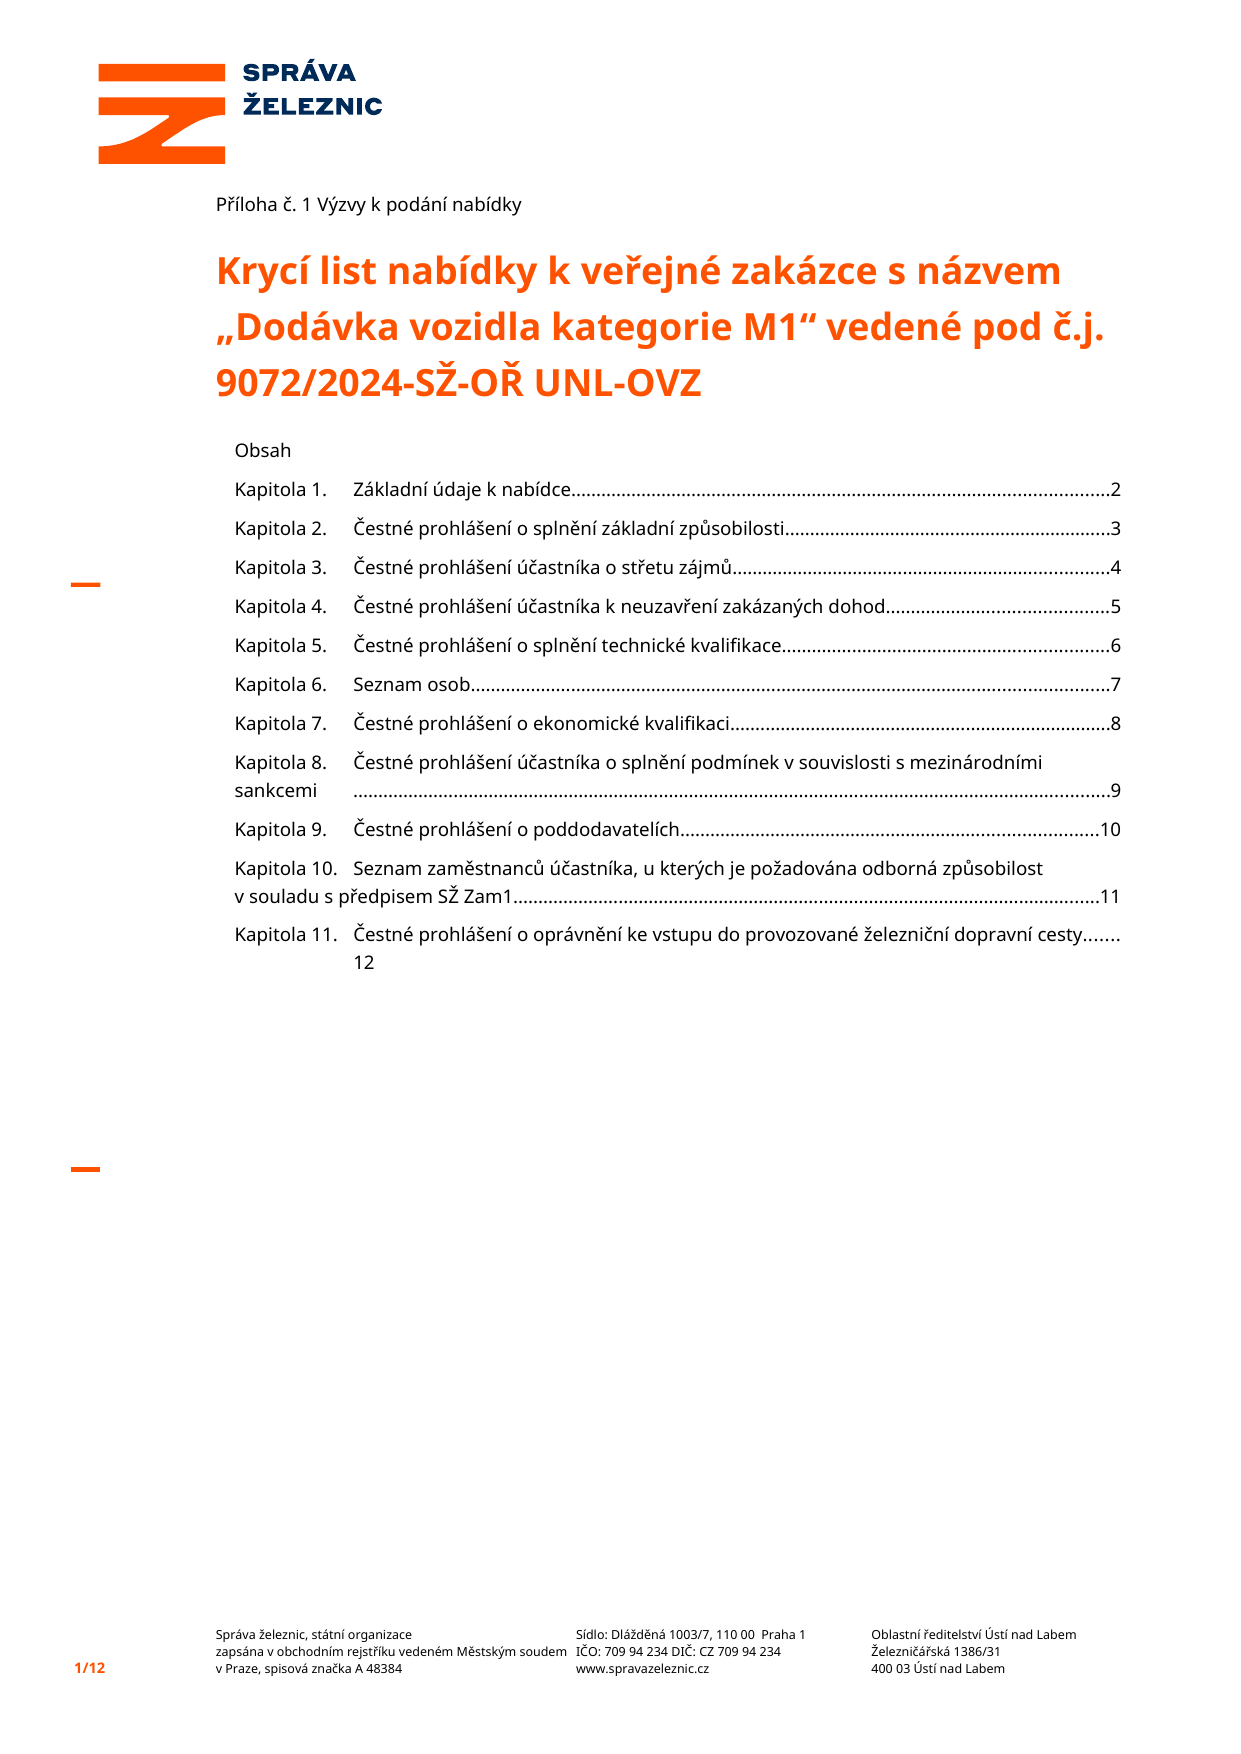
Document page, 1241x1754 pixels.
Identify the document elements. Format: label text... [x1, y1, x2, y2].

text Příloha č. 1 Výzvy k podání nabídky [216, 191, 1122, 217]
text Krycí list nabídky k veřejné zakázce s názvem „Dodávka vozidla kategorie M1“ vedené pod č.j. 9072/2024-SŽ-OŘ UNL-OVZ [216, 244, 1122, 408]
